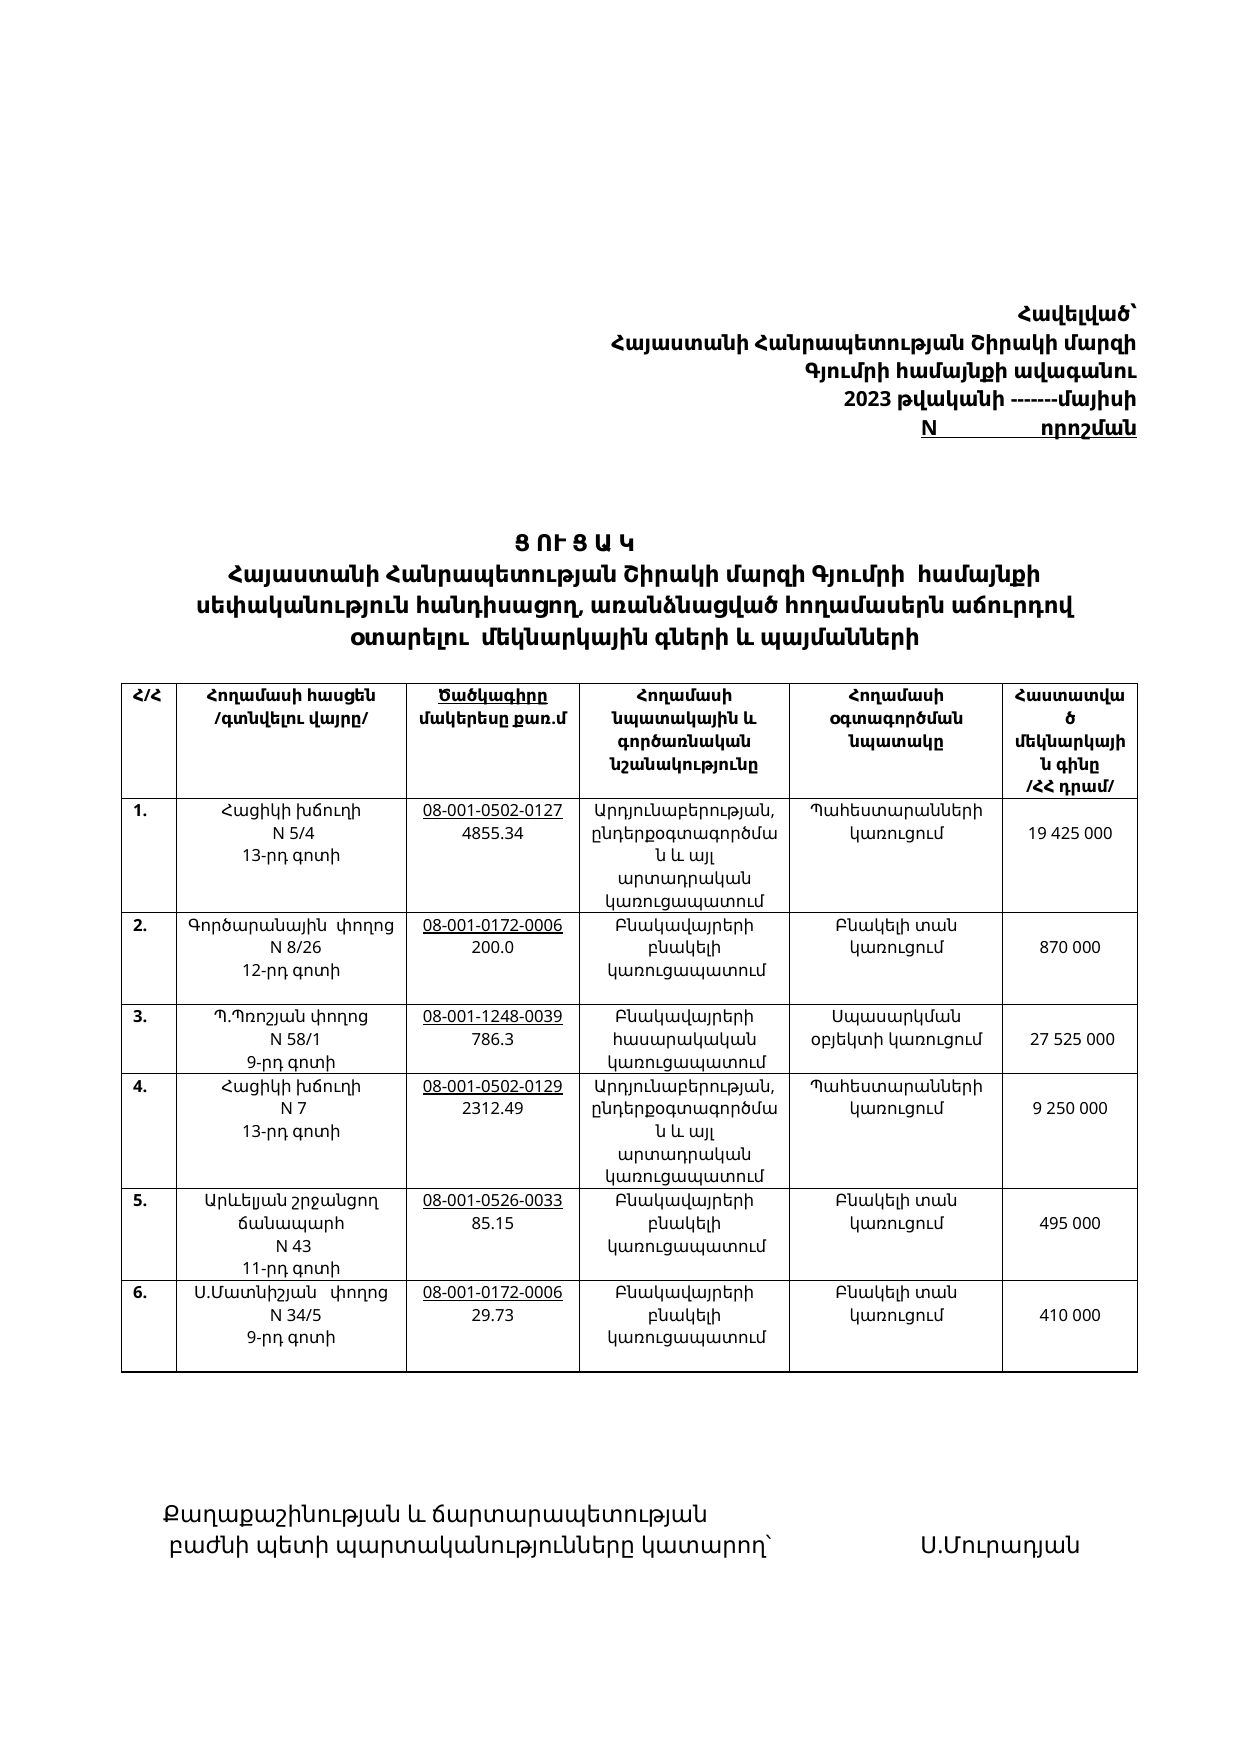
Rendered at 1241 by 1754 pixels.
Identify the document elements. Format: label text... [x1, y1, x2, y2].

table_header Հողամասի օգտագործման նպատակը [790, 684, 1002, 797]
table_cell 08-001-0172-0006 29.73 [407, 1281, 579, 1371]
table_cell 495 000 [1003, 1189, 1137, 1279]
text Հայաստանի Հանրապետության Շիրակի մարզի Գյումրի համայնքի սեփականություն հանդիսացող, առանձնացված հողամասերն աճուրդով օտարելու մեկնարկային գների և պայմանների [133, 558, 1137, 652]
table_cell Արդյունաբերության, ընդերքօգտագործման և այլ արտադրական կառուցապատում [580, 1074, 789, 1188]
table_cell 9 250 000 [1003, 1074, 1137, 1188]
table_cell Ս.Մատնիշյան փողոց N 34/5 9-րդ գոտի [177, 1281, 406, 1371]
table_cell 870 000 [1003, 913, 1137, 1004]
text բաժնի պետի պարտականությունները կատարող՝ Ս.Մուրադյան [133, 1529, 1137, 1560]
table_cell 19 425 000 [1003, 799, 1137, 912]
table_header Հողամասի հասցեն /գտնվելու վայրը/ [177, 684, 406, 797]
table_cell 08-001-0502-0127 4855.34 [407, 799, 579, 912]
table_cell Բնակավայրերի հասարակական կառուցապատում [580, 1005, 789, 1073]
text N որոշման [133, 413, 1137, 441]
table_cell 410 000 [1003, 1281, 1137, 1371]
table_cell Արևելյան շրջանցող ճանապարհ N 43 11-րդ գոտի [177, 1189, 406, 1279]
table_cell Գործարանային փողոց N 8/26 12-րդ գոտի [177, 913, 406, 1004]
table_cell Սպասարկման օբյեկտի կառուցում [790, 1005, 1002, 1073]
table_cell Բնակելի տան կառուցում [790, 1281, 1002, 1371]
table_cell 27 525 000 [1003, 1005, 1137, 1073]
table_cell Հացիկի խճուղի N 5/4 13-րդ գոտի [177, 799, 406, 912]
table_cell 2. [122, 913, 176, 1004]
text Ց ՈՒ Ց Ա Կ [133, 527, 1137, 558]
table_cell Բնակավայրերի բնակելի կառուցապատում [580, 1189, 789, 1279]
table_cell 08-001-1248-0039 786.3 [407, 1005, 579, 1073]
table_cell Պ.Պռոշյան փողոց N 58/1 9-րդ գոտի [177, 1005, 406, 1073]
table_header Հողամասի նպատակային և գործառնական նշանակությունը [580, 684, 789, 797]
table_header Հաստատված մեկնարկային գինը /ՀՀ դրամ/ [1003, 684, 1137, 797]
table_cell 08-001-0502-0129 2312.49 [407, 1074, 579, 1188]
text Հայաստանի Հանրապետության Շիրակի մարզի [133, 328, 1137, 356]
table_cell Պահեստարանների կառուցում [790, 1074, 1002, 1188]
table_cell 08-001-0526-0033 85.15 [407, 1189, 579, 1279]
table_cell 3. [122, 1005, 176, 1073]
text Քաղաքաշինության և ճարտարապետության [133, 1497, 1137, 1529]
table_cell Պահեստարանների կառուցում [790, 799, 1002, 912]
table_cell Արդյունաբերության, ընդերքօգտագործման և այլ արտադրական կառուցապատում [580, 799, 789, 912]
table_cell 6. [122, 1281, 176, 1371]
text Հավելված՝ [133, 299, 1137, 328]
table_cell 1. [122, 799, 176, 912]
table_cell 4. [122, 1074, 176, 1188]
text 2023 թվականի -------մայիսի [133, 384, 1137, 413]
table_cell Հացիկի խճուղի N 7 13-րդ գոտի [177, 1074, 406, 1188]
table_header Ծածկագիրը մակերեսը քառ.մ [407, 684, 579, 797]
table_cell Բնակելի տան կառուցում [790, 913, 1002, 1004]
table_cell Բնակավայրերի բնակելի կառուցապատում [580, 913, 789, 1004]
table_header Հ/Հ [122, 684, 176, 797]
text Գյումրի համայնքի ավագանու [133, 356, 1137, 384]
table_cell Բնակելի տան կառուցում [790, 1189, 1002, 1279]
table_cell 5. [122, 1189, 176, 1279]
table_cell 08-001-0172-0006 200.0 [407, 913, 579, 1004]
table_cell Բնակավայրերի բնակելի կառուցապատում [580, 1281, 789, 1371]
